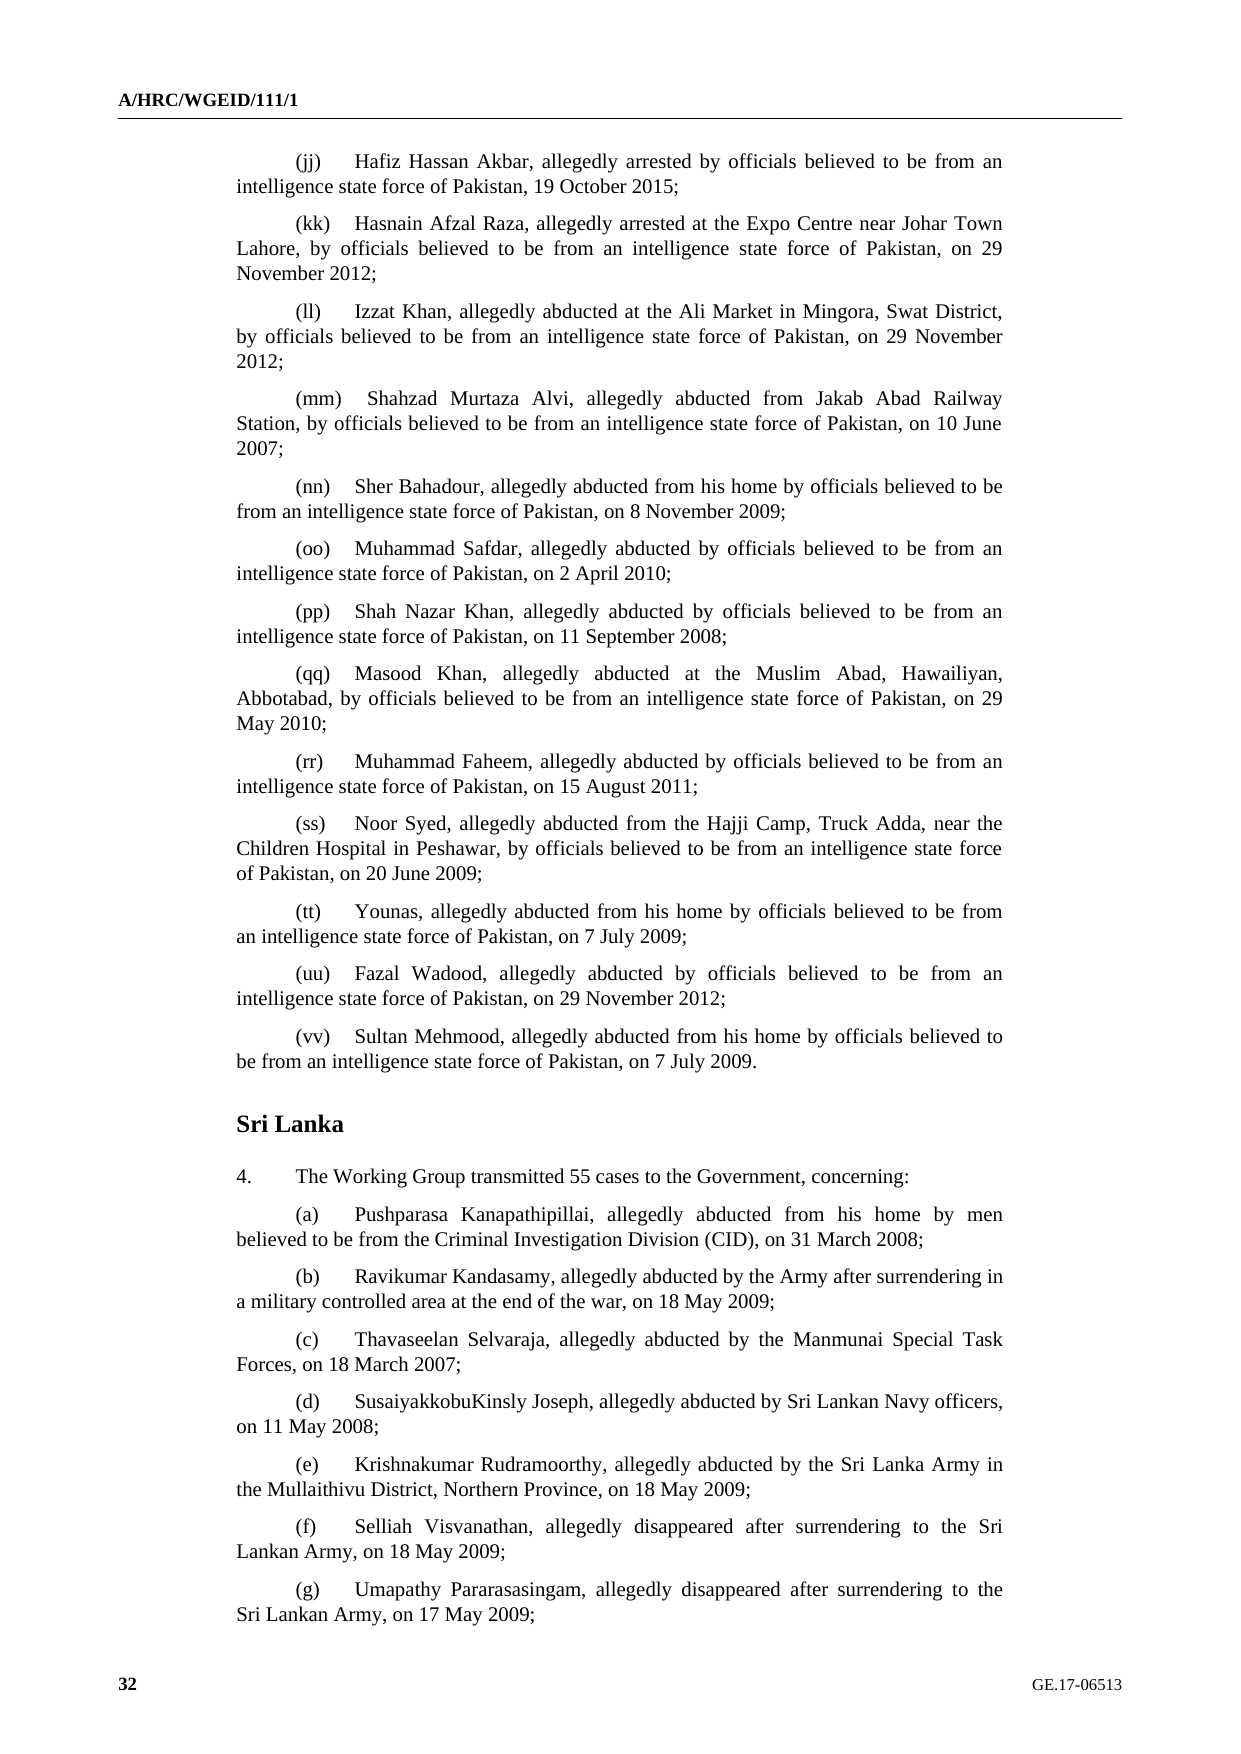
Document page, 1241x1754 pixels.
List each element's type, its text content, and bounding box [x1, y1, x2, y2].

text (pp) Shah Nazar Khan, allegedly abducted by officials believed to be from an intelligence state force of Pakistan, on 11 September 2008; [236, 598, 1004, 648]
text (f) Selliah Visvanathan, allegedly disappeared after surrendering to the Sri Lankan Army, on 18 May 2009; [236, 1513, 1004, 1563]
text (rr) Muhammad Faheem, allegedly abducted by officials believed to be from an intelligence state force of Pakistan, on 15 August 2011; [236, 748, 1004, 798]
text (a) Pushparasa Kanapathipillai, allegedly abducted from his home by men believed to be from the Criminal Investigation Division (CID), on 31 March 2008; [236, 1201, 1004, 1251]
text (c) Thavaseelan Selvaraja, allegedly abducted by the Manmunai Special Task Forces, on 18 March 2007; [236, 1326, 1004, 1376]
text (jj) Hafiz Hassan Akbar, allegedly arrested by officials believed to be from an intelligence state force of Pakistan, 19 October 2015; [236, 148, 1004, 198]
text (b) Ravikumar Kandasamy, allegedly abducted by the Army after surrendering in a military controlled area at the end of the war, on 18 May 2009; [236, 1263, 1004, 1313]
text 4. The Working Group transmitted 55 cases to the Government, concerning: [236, 1163, 1004, 1188]
text (oo) Muhammad Safdar, allegedly abducted by officials believed to be from an intelligence state force of Pakistan, on 2 April 2010; [236, 535, 1004, 585]
text (tt) Younas, allegedly abducted from his home by officials believed to be from an intelligence state force of Pakistan, on 7 July 2009; [236, 898, 1004, 948]
text (qq) Masood Khan, allegedly abducted at the Muslim Abad, Hawailiyan, Abbotabad, by officials believed to be from an intelligence state force of Pakistan, on 29 May 2010; [236, 660, 1004, 735]
text (mm) Shahzad Murtaza Alvi, allegedly abducted from Jakab Abad Railway Station, by officials believed to be from an intelligence state force of Pakistan, on 10 June 2007; [236, 385, 1004, 460]
text Sri Lanka [118, 1110, 1004, 1138]
text (nn) Sher Bahadour, allegedly abducted from his home by officials believed to be from an intelligence state force of Pakistan, on 8 November 2009; [236, 473, 1004, 523]
text (e) Krishnakumar Rudramoorthy, allegedly abducted by the Sri Lanka Army in the Mullaithivu District, Northern Province, on 18 May 2009; [236, 1451, 1004, 1501]
text (g) Umapathy Pararasasingam, allegedly disappeared after surrendering to the Sri Lankan Army, on 17 May 2009; [236, 1576, 1004, 1626]
text (kk) Hasnain Afzal Raza, allegedly arrested at the Expo Centre near Johar Town Lahore, by officials believed to be from an intelligence state force of Pakistan, on 29 November 2012; [236, 210, 1004, 285]
text (vv) Sultan Mehmood, allegedly abducted from his home by officials believed to be from an intelligence state force of Pakistan, on 7 July 2009. [236, 1023, 1004, 1073]
text (d) SusaiyakkobuKinsly Joseph, allegedly abducted by Sri Lankan Navy officers, on 11 May 2008; [236, 1388, 1004, 1438]
text (uu) Fazal Wadood, allegedly abducted by officials believed to be from an intelligence state force of Pakistan, on 29 November 2012; [236, 960, 1004, 1010]
text (ll) Izzat Khan, allegedly abducted at the Ali Market in Mingora, Swat District, by officials believed to be from an intelligence state force of Pakistan, on 29 November 2012; [236, 298, 1004, 373]
text (ss) Noor Syed, allegedly abducted from the Hajji Camp, Truck Adda, near the Children Hospital in Peshawar, by officials believed to be from an intelligence state force of Pakistan, on 20 June 2009; [236, 810, 1004, 885]
